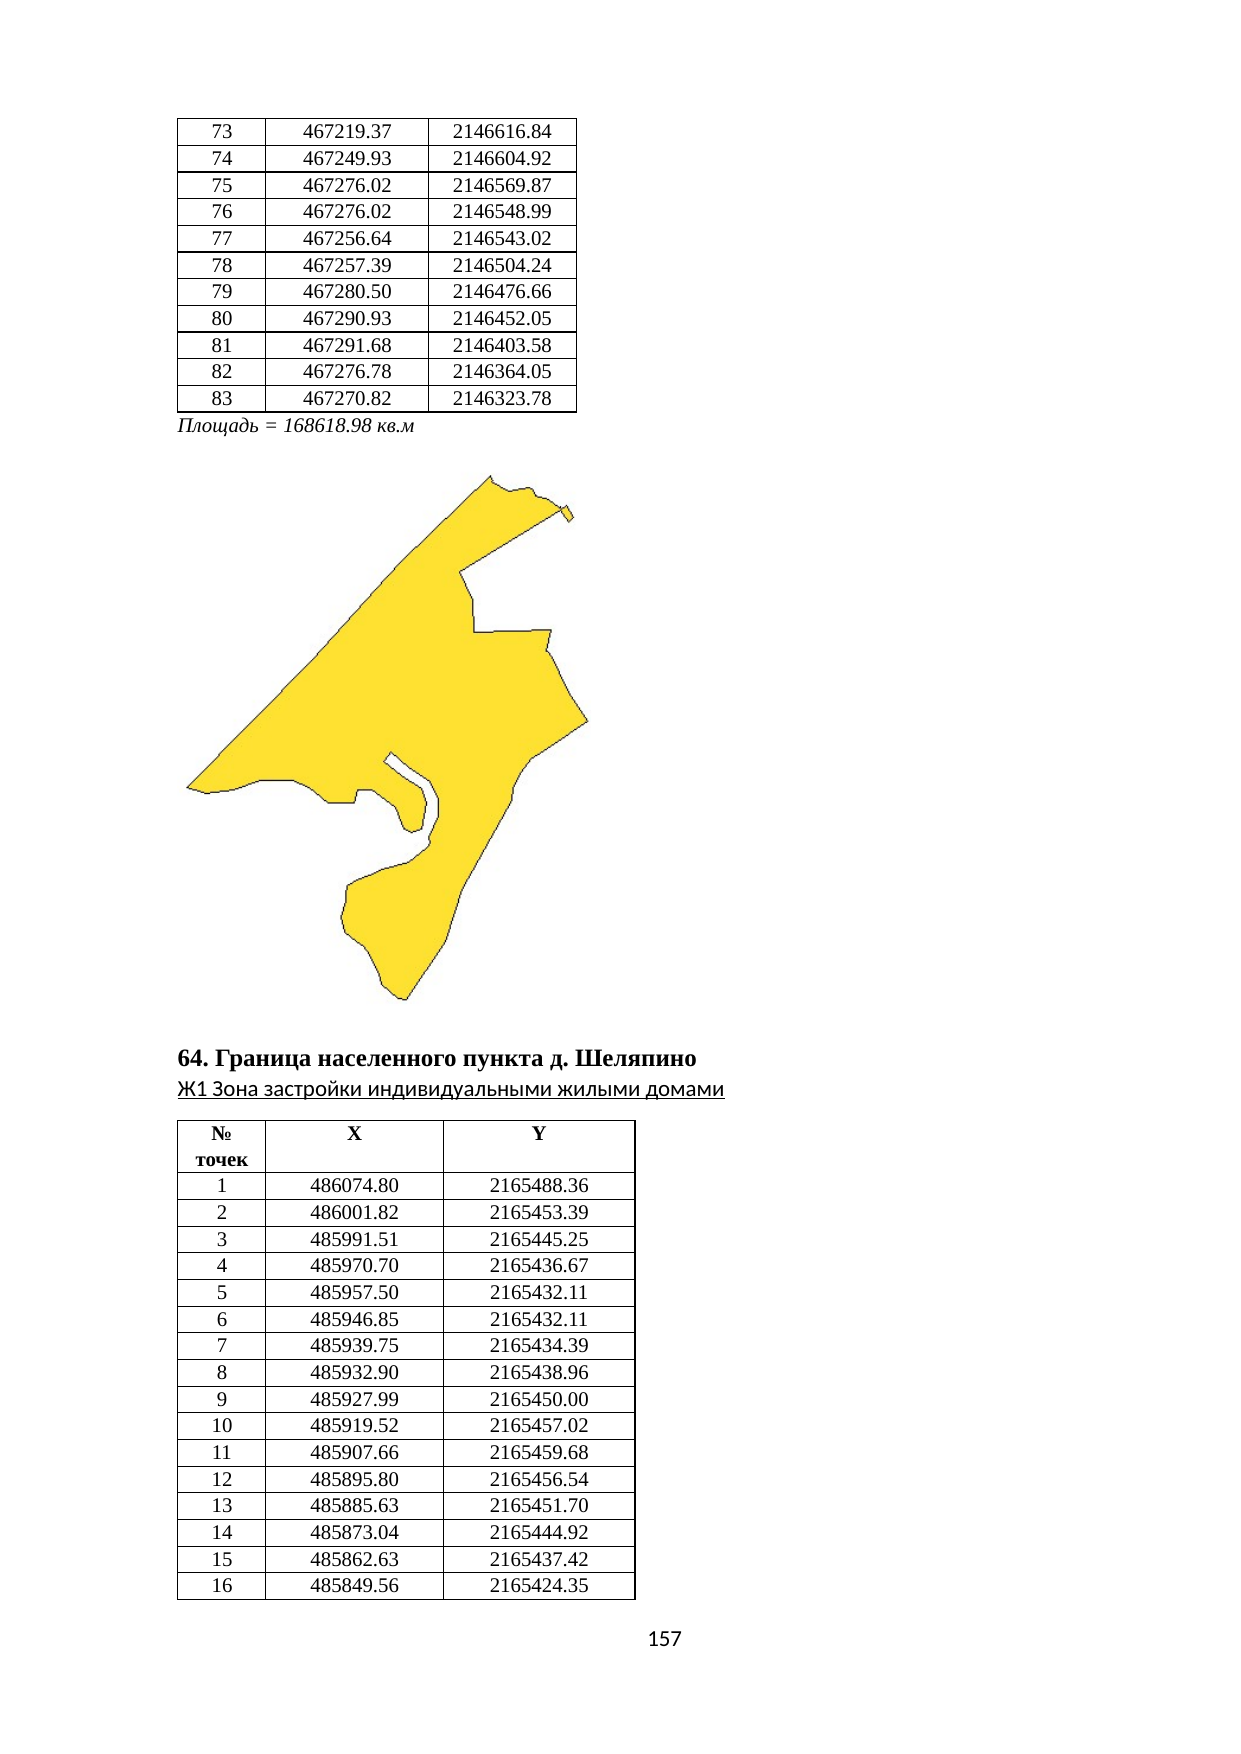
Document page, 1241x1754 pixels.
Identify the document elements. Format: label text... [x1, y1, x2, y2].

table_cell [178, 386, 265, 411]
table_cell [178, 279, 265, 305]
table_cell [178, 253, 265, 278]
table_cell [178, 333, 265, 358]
text Площадь = 168618.98 кв.м [177, 412, 1152, 437]
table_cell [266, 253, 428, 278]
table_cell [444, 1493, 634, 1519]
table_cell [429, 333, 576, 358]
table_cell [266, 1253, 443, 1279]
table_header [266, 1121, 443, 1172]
picture [177, 454, 592, 1017]
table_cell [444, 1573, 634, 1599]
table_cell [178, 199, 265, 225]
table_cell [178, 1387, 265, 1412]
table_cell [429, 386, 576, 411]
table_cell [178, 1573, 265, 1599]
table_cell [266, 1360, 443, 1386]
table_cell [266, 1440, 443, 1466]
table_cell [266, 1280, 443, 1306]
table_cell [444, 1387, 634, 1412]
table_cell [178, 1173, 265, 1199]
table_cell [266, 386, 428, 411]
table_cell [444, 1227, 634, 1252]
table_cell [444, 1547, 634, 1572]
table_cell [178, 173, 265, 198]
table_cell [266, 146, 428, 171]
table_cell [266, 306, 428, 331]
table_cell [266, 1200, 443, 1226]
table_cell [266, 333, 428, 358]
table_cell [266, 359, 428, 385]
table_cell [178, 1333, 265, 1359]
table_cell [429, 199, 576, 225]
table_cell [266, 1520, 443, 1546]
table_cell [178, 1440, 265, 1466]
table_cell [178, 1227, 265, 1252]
subtitle Граница населенного пункта д. Шеляпино [177, 1043, 1152, 1072]
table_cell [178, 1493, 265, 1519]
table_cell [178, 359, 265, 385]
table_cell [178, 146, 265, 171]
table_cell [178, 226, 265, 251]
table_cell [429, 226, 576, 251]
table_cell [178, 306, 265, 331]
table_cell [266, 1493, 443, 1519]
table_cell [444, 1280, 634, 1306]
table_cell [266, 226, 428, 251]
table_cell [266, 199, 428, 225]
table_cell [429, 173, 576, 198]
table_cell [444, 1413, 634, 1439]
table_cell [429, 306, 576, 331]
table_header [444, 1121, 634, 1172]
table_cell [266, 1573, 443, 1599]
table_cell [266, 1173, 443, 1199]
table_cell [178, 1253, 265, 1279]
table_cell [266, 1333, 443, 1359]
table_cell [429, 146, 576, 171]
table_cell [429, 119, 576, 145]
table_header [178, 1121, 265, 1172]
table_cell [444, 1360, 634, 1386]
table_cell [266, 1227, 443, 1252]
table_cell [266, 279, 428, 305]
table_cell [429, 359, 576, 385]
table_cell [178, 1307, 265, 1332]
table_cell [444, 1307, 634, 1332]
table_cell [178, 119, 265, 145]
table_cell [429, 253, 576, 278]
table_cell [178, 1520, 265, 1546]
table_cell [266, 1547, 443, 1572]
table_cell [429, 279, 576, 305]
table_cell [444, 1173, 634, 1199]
text Ж1 Зона застройки индивидуальными жилыми домами [177, 1074, 1152, 1102]
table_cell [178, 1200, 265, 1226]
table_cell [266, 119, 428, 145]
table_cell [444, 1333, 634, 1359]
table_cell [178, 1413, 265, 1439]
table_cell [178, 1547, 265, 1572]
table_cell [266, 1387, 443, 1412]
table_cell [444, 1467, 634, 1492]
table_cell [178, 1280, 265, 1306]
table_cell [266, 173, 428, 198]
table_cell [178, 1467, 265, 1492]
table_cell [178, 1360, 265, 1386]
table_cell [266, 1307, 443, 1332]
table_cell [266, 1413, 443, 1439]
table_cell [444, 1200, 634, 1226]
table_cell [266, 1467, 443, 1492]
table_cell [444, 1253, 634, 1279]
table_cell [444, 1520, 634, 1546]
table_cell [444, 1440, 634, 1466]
